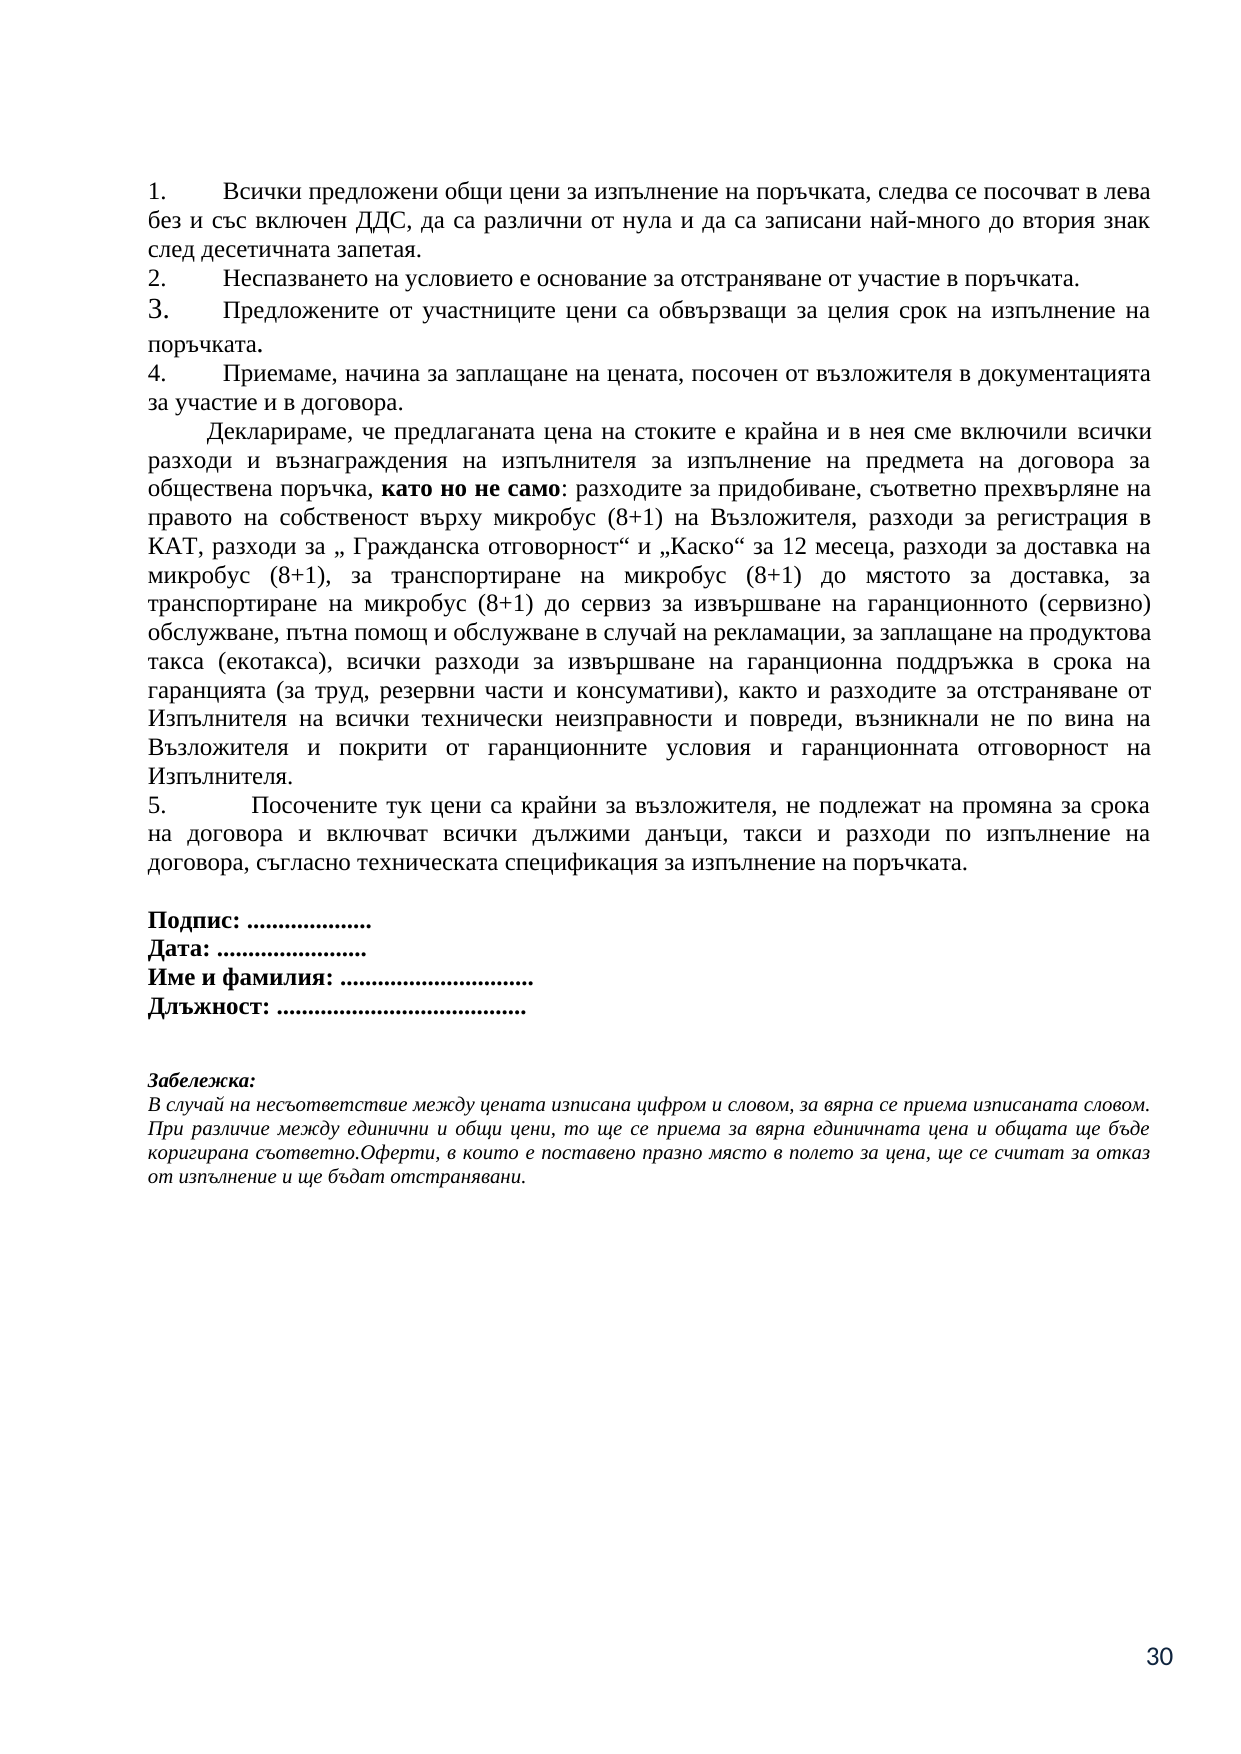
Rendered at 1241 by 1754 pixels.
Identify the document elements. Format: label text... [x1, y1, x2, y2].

text В случай на несъответствие между цената изписана цифром и словом, за вярна се приема изписаната словом. При различие между единични и общи цени, то ще се приема за вярна единичната цена и общата ще бъде коригирана съответно.Оферти, в които е поставено празно място в полето за цена, ще се считат за отказ от изпълнение и ще бъдат отстранявани. [148, 1092, 1152, 1188]
text Подпис: .................... [148, 905, 1152, 933]
text Забележка: [148, 1068, 1152, 1092]
list Неспазването на условието е основание за отстраняване от участие в поръчката. [148, 263, 1152, 291]
list Предложените от участниците цени са обвързващи за целия срок на изпълнение на поръчката. [148, 291, 1152, 358]
text Дата: ........................ [148, 933, 1152, 962]
list Приемаме, начина за заплащане на цената, посочен от възложителя в документацията за участие и в договора. [148, 358, 1152, 416]
text Декларираме, че предлаганата цена на стоките е крайна и в нея сме включили всички разходи и възнаграждения на изпълнителя за изпълнение на предмета на договора за обществена поръчка, като но не само: разходите за придобиване, съответно прехвърляне на правото на собственост върху микробус (8+1) на Възложителя, разходи за регистрация в КАТ, разходи за „ Гражданска отговорност“ и „Каско“ за 12 месеца, разходи за доставка на микробус (8+1), за транспортиране на микробус (8+1) до мястото за доставка, за транспортиране на микробус (8+1) до сервиз за извършване на гаранционното (сервизно) обслужване, пътна помощ и обслужване в случай на рекламации, за заплащане на продуктова такса (екотакса), всички разходи за извършване на гаранционна поддръжка в срока на гаранцията (за труд, резервни части и консумативи), както и разходите за отстраняване от Изпълнителя на всички технически неизправности и повреди, възникнали не по вина на Възложителя и покрити от гаранционните условия и гаранционната отговорност на Изпълнителя. [148, 416, 1152, 790]
text Име и фамилия: ............................... [148, 962, 1152, 991]
text Длъжност: ........................................ [148, 991, 1152, 1020]
list Всички предложени общи цени за изпълнение на поръчката, следва се посочват в лева без и със включен ДДС, да са различни от нула и да са записани най-много до втория знак след десетичната запетая. [148, 176, 1152, 263]
list Посочените тук цени са крайни за възложителя, не подлежат на промяна за срока на договора и включват всички дължими данъци, такси и разходи по изпълнение на договора, съгласно техническата спецификация за изпълнение на поръчката. [148, 790, 1152, 876]
